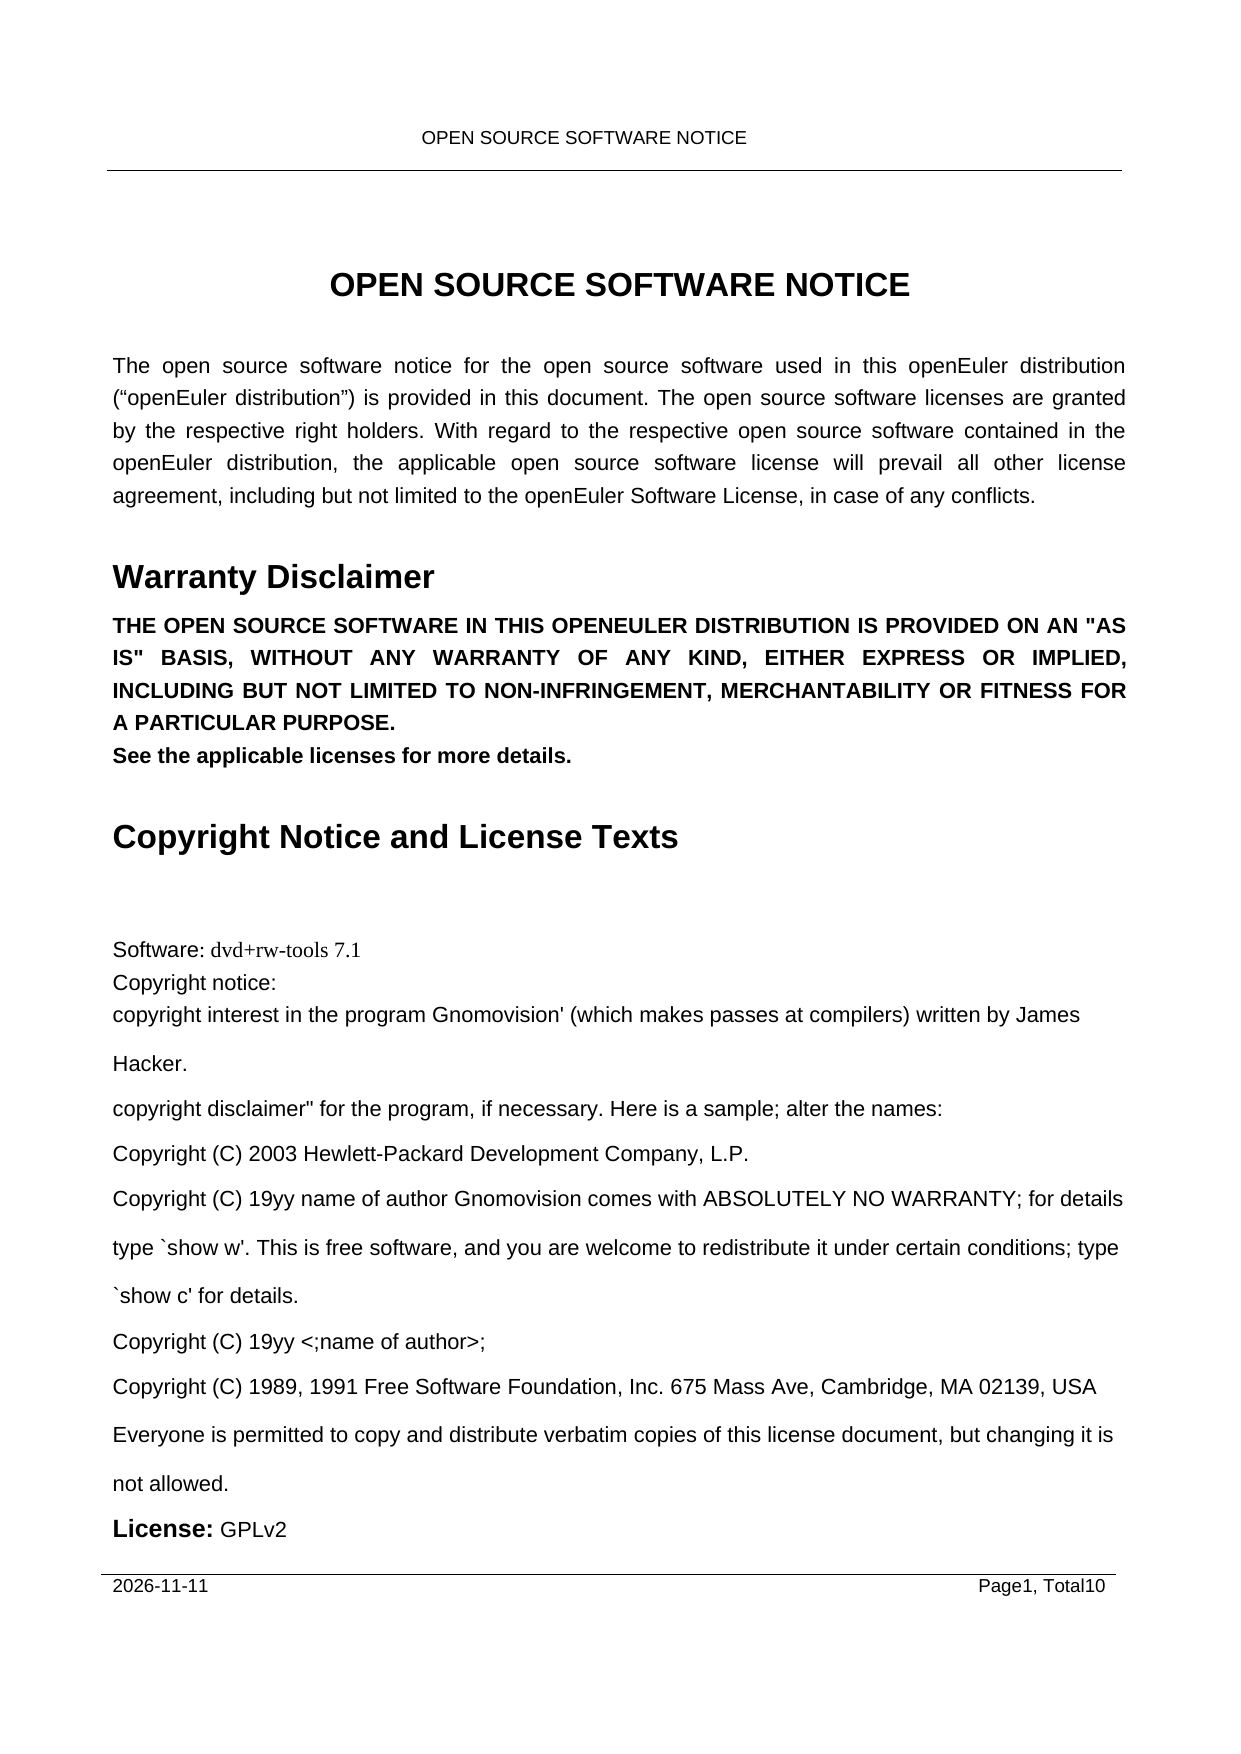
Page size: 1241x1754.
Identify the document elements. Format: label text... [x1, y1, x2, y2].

text Copyright notice: [112, 966, 1128, 998]
text THE OPEN SOURCE SOFTWARE IN THIS OPENEULER DISTRIBUTION IS PROVIDED ON AN "AS IS" BASIS, WITHOUT ANY WARRANTY OF ANY KIND, EITHER EXPRESS OR IMPLIED, INCLUDING BUT NOT LIMITED TO NON-INFRINGEMENT, MERCHANTABILITY OR FITNESS FOR A PARTICULAR PURPOSE. See the applicable licenses for more details. [112, 609, 1128, 771]
text Warranty Disclaimer [112, 544, 1128, 609]
text Software: dvd+rw-tools 7.1 [112, 933, 1128, 966]
text Copyright (C) 2003 Hewlett-Packard Development Company, L.P. [112, 1137, 1128, 1170]
text OPEN SOURCE SOFTWARE NOTICE [112, 251, 1128, 316]
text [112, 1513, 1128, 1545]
text copyright interest in the program Gnomovision' (which makes passes at compilers) written by James Hacker. [112, 998, 1128, 1079]
text Copyright (C) 19yy <;name of author>; [112, 1325, 1128, 1357]
text Copyright Notice and License Texts [112, 804, 1128, 869]
text Copyright (C) 19yy name of author Gnomovision comes with ABSOLUTELY NO WARRANTY; for details type `show w'. This is free software, and you are welcome to redistribute it under certain conditions; type `show c' for details. [112, 1182, 1128, 1312]
text The open source software notice for the open source software used in this openEuler distribution (“openEuler distribution”) is provided in this document. The open source software licenses are granted by the respective right holders. With regard to the respective open source software contained in the openEuler distribution, the applicable open source software license will prevail all other license agreement, including but not limited to the openEuler Software License, in case of any conflicts. [112, 349, 1128, 511]
text copyright disclaimer" for the program, if necessary. Here is a sample; alter the names: [112, 1092, 1128, 1124]
text Copyright (C) 1989, 1991 Free Software Foundation, Inc. 675 Mass Ave, Cambridge, MA 02139, USA Everyone is permitted to copy and distribute verbatim copies of this license document, but changing it is not allowed. [112, 1370, 1128, 1500]
